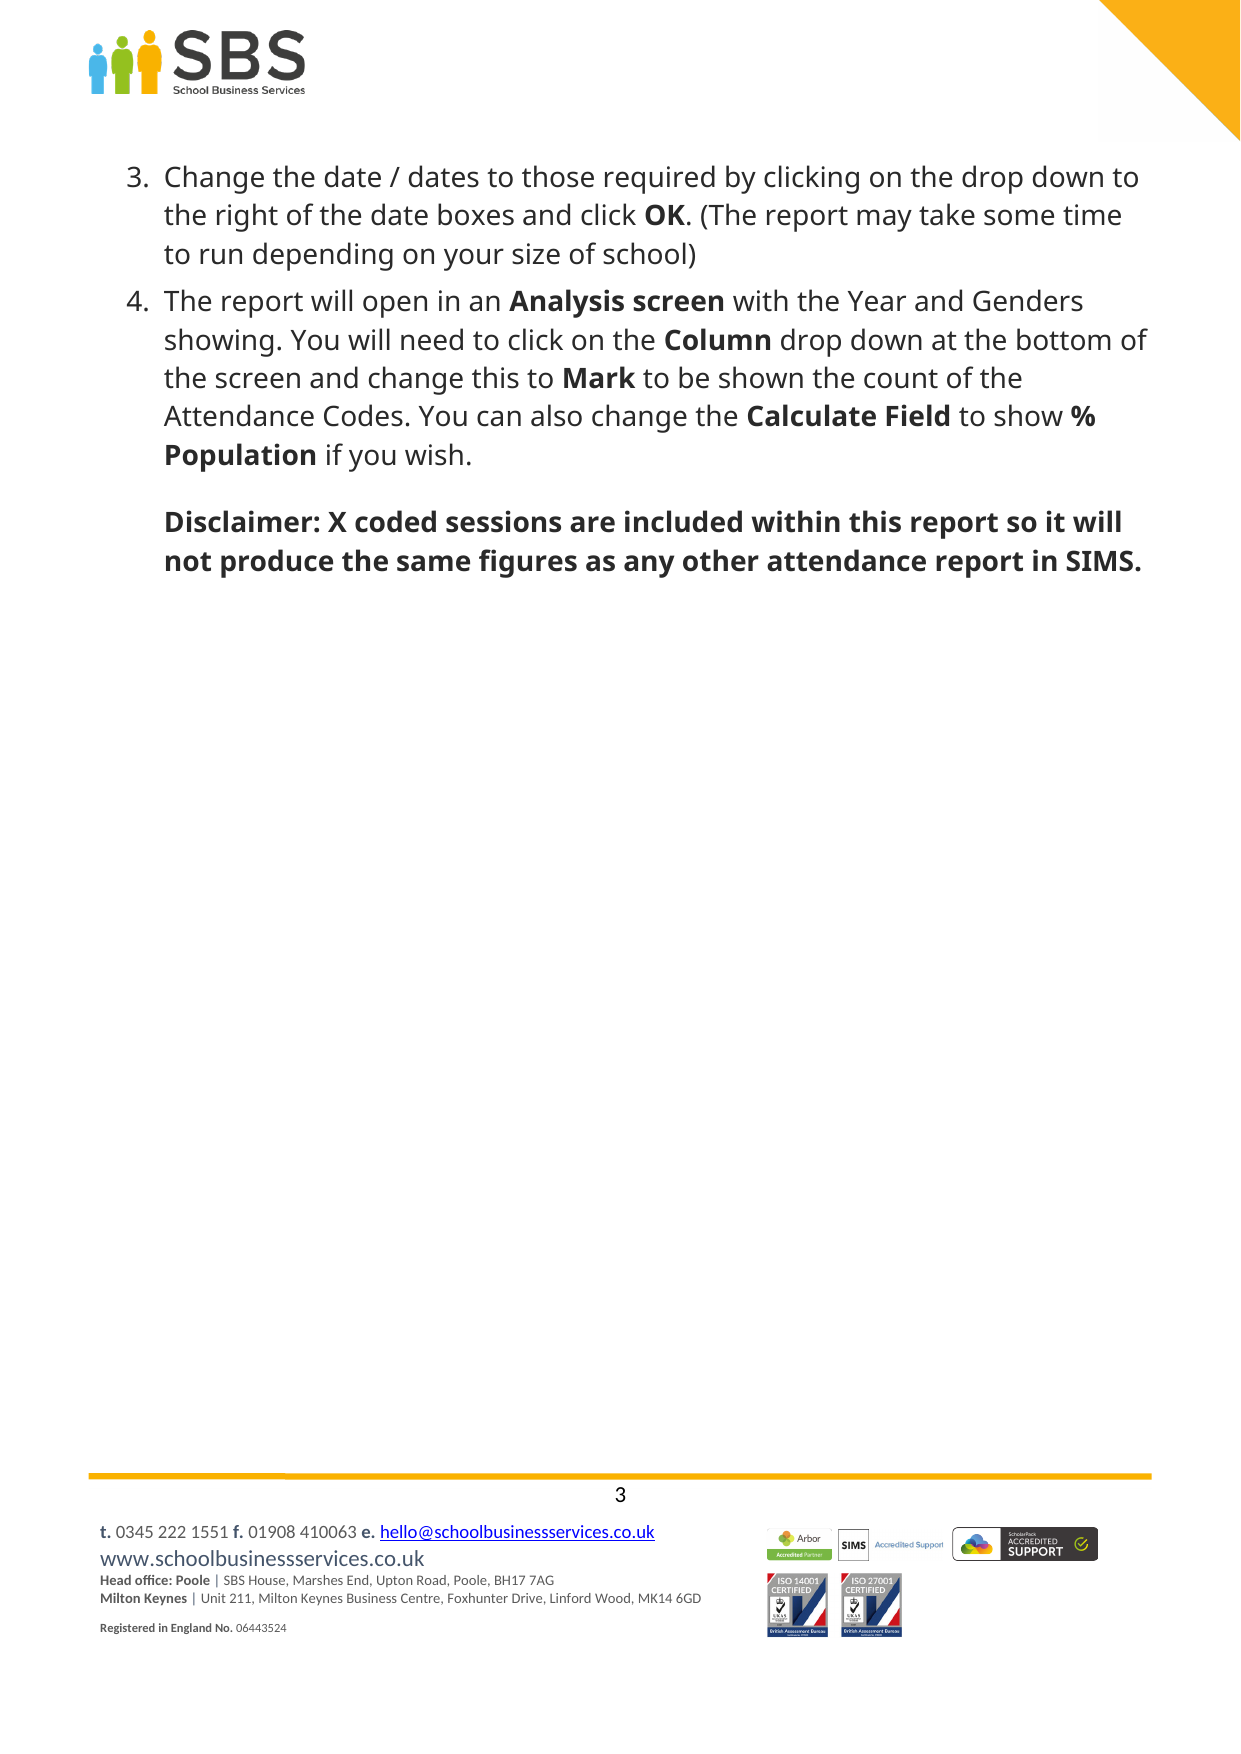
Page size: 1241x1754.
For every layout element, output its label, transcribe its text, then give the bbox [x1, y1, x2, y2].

list Change the date / dates to those required by clicking on the drop down to the right of the date boxes and click OK. (The report may take some time to run depending on your size of school) [126, 157, 1152, 272]
picture [766, 1528, 833, 1561]
picture [952, 1527, 1098, 1561]
text Disclaimer: X coded sessions are included within this report so it will not produce the same figures as any other attendance report in SIMS. [164, 502, 1152, 579]
list The report will open in an Analysis screen with the Year and Genders showing. You will need to click on the Column drop down at the bottom of the screen and change this to Mark to be shown the count of the Attendance Codes. You can also change the Calculate Field to show % Population if you wish. [126, 282, 1152, 473]
picture [838, 1529, 944, 1561]
picture [88, 30, 305, 94]
picture [766, 1573, 903, 1638]
picture [1098, 0, 1241, 142]
